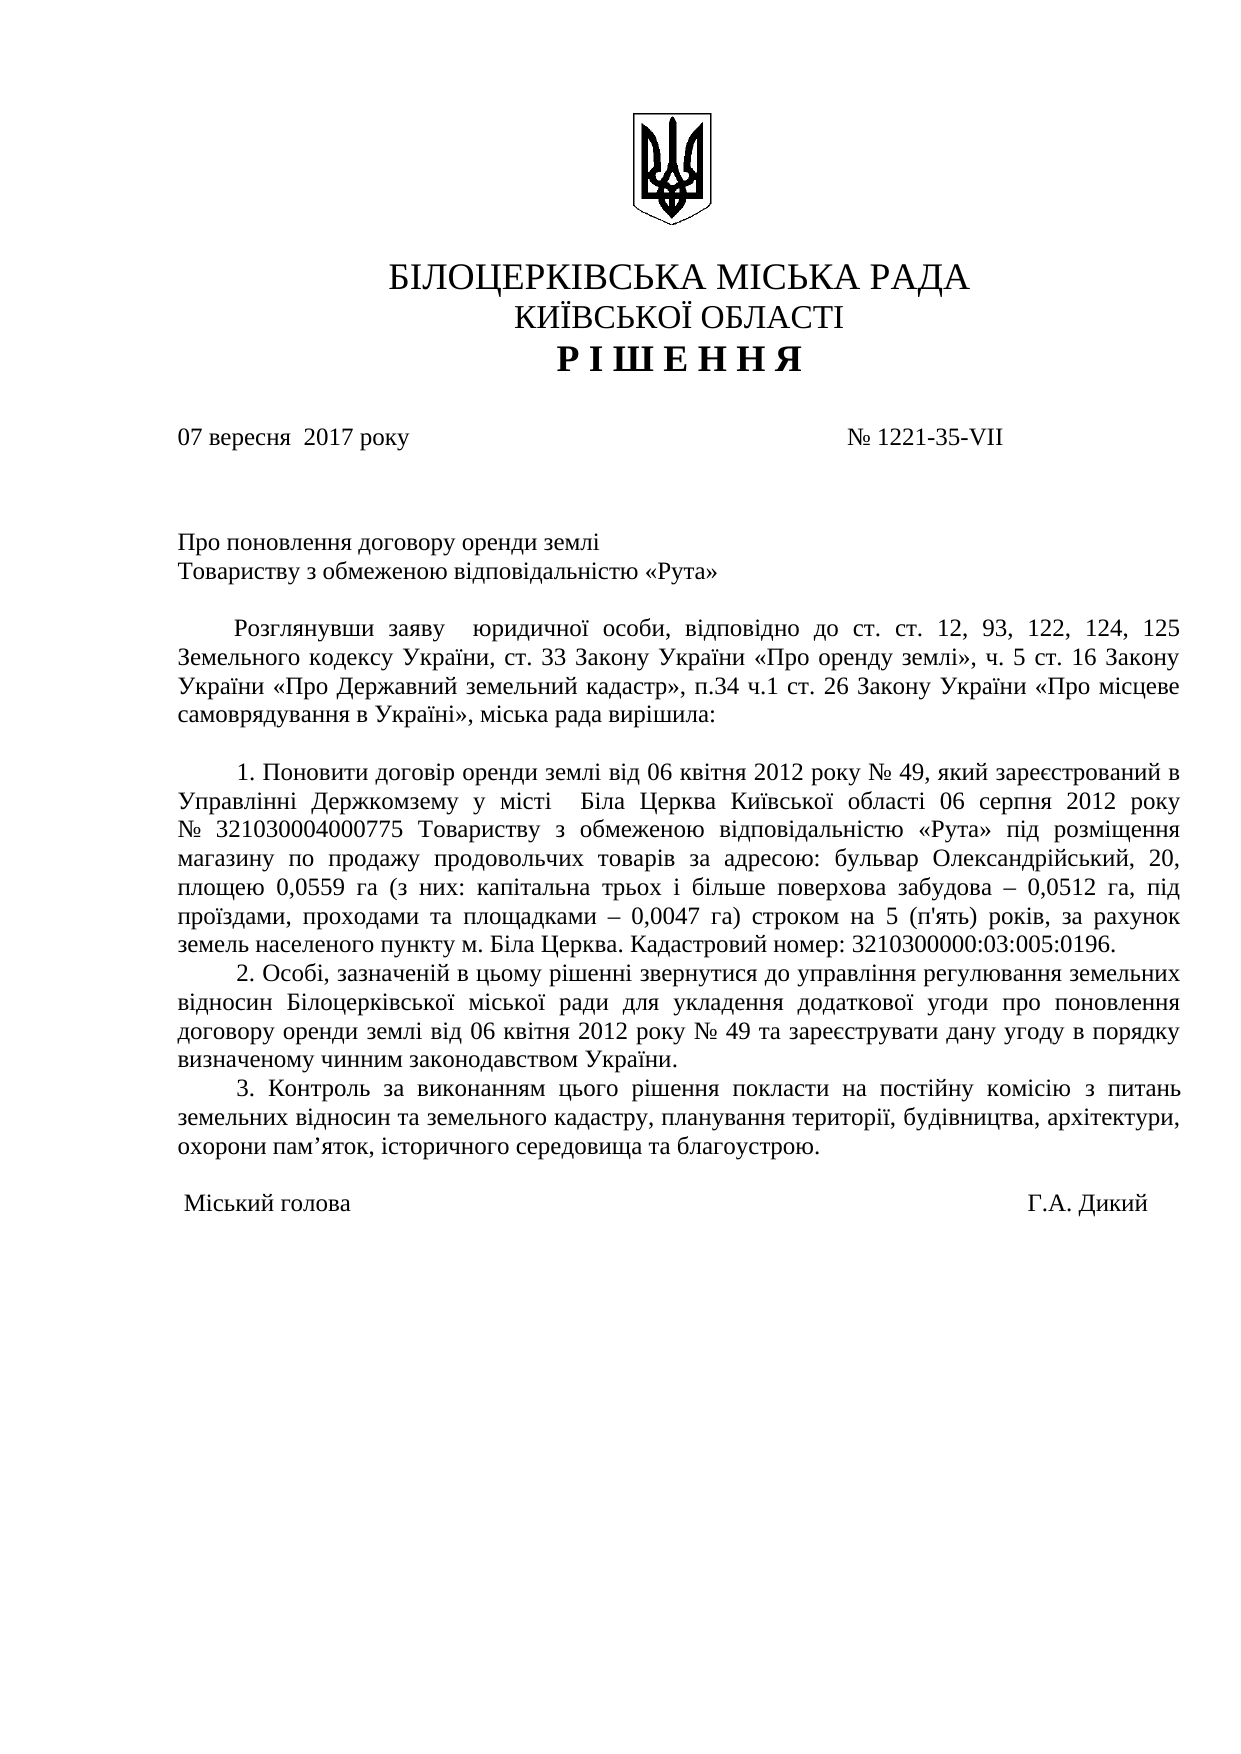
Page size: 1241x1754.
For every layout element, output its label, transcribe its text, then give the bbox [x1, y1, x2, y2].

text КИЇВСЬКОЇ ОБЛАСТІ [177, 298, 1181, 336]
text Р І Ш Е Н Н Я [177, 336, 1181, 379]
text БІЛОЦЕРКІВСЬКА МІСЬКА РАДА [177, 255, 1181, 298]
text Розглянувши заяву юридичної особи, відповідно до ст. ст. 12, 93, 122, 124, 125 Земельного кодексу України, ст. 33 Закону України «Про оренду землі», ч. 5 ст. 16 Закону України «Про Державний земельний кадастр», п.34 ч.1 ст. 26 Закону України «Про місцеве самоврядування в Україні», міська рада вирішила: [177, 613, 1181, 728]
text 3. Контроль за виконанням цього рішення покласти на постійну комісію з питань земельних відносин та земельного кадастру, планування території, будівництва, архітектури, охорони пам’яток, історичного середовища та благоустрою. [177, 1073, 1181, 1159]
text Міський голова Г.А. Дикий [177, 1188, 1181, 1217]
text 2. Особі, зазначеній в цьому рішенні звернутися до управління регулювання земельних відносин Білоцерківської міської ради для укладення додаткової угоди про поновлення договору оренди землі від 06 квітня 2012 року № 49 та зареєструвати дану угоду в порядку визначеному чинним законодавством України. [177, 958, 1181, 1073]
picture [627, 106, 721, 233]
text Про поновлення договору оренди землі [177, 527, 1181, 556]
text 1. Поновити договір оренди землі від 06 квітня 2012 року № 49, який зареєстрований в Управлінні Держкомзему у місті Біла Церква Київської області 06 серпня 2012 року № 321030004000775 Товариству з обмеженою відповідальністю «Рута» під розміщення магазину по продажу продовольчих товарів за адресою: бульвар Олександрійський, 20, площею 0,0559 га (з них: капітальна трьох і більше поверхова забудова – 0,0512 га, під проїздами, проходами та площадками – 0,0047 га) строком на 5 (п'ять) років, за рахунок земель населеного пункту м. Біла Церква. Кадастровий номер: 3210300000:03:005:0196. [177, 757, 1181, 958]
text 07 вересня 2017 року № 1221-35-VII [177, 422, 1181, 451]
text Товариству з обмеженою відповідальністю «Рута» [177, 556, 1181, 584]
